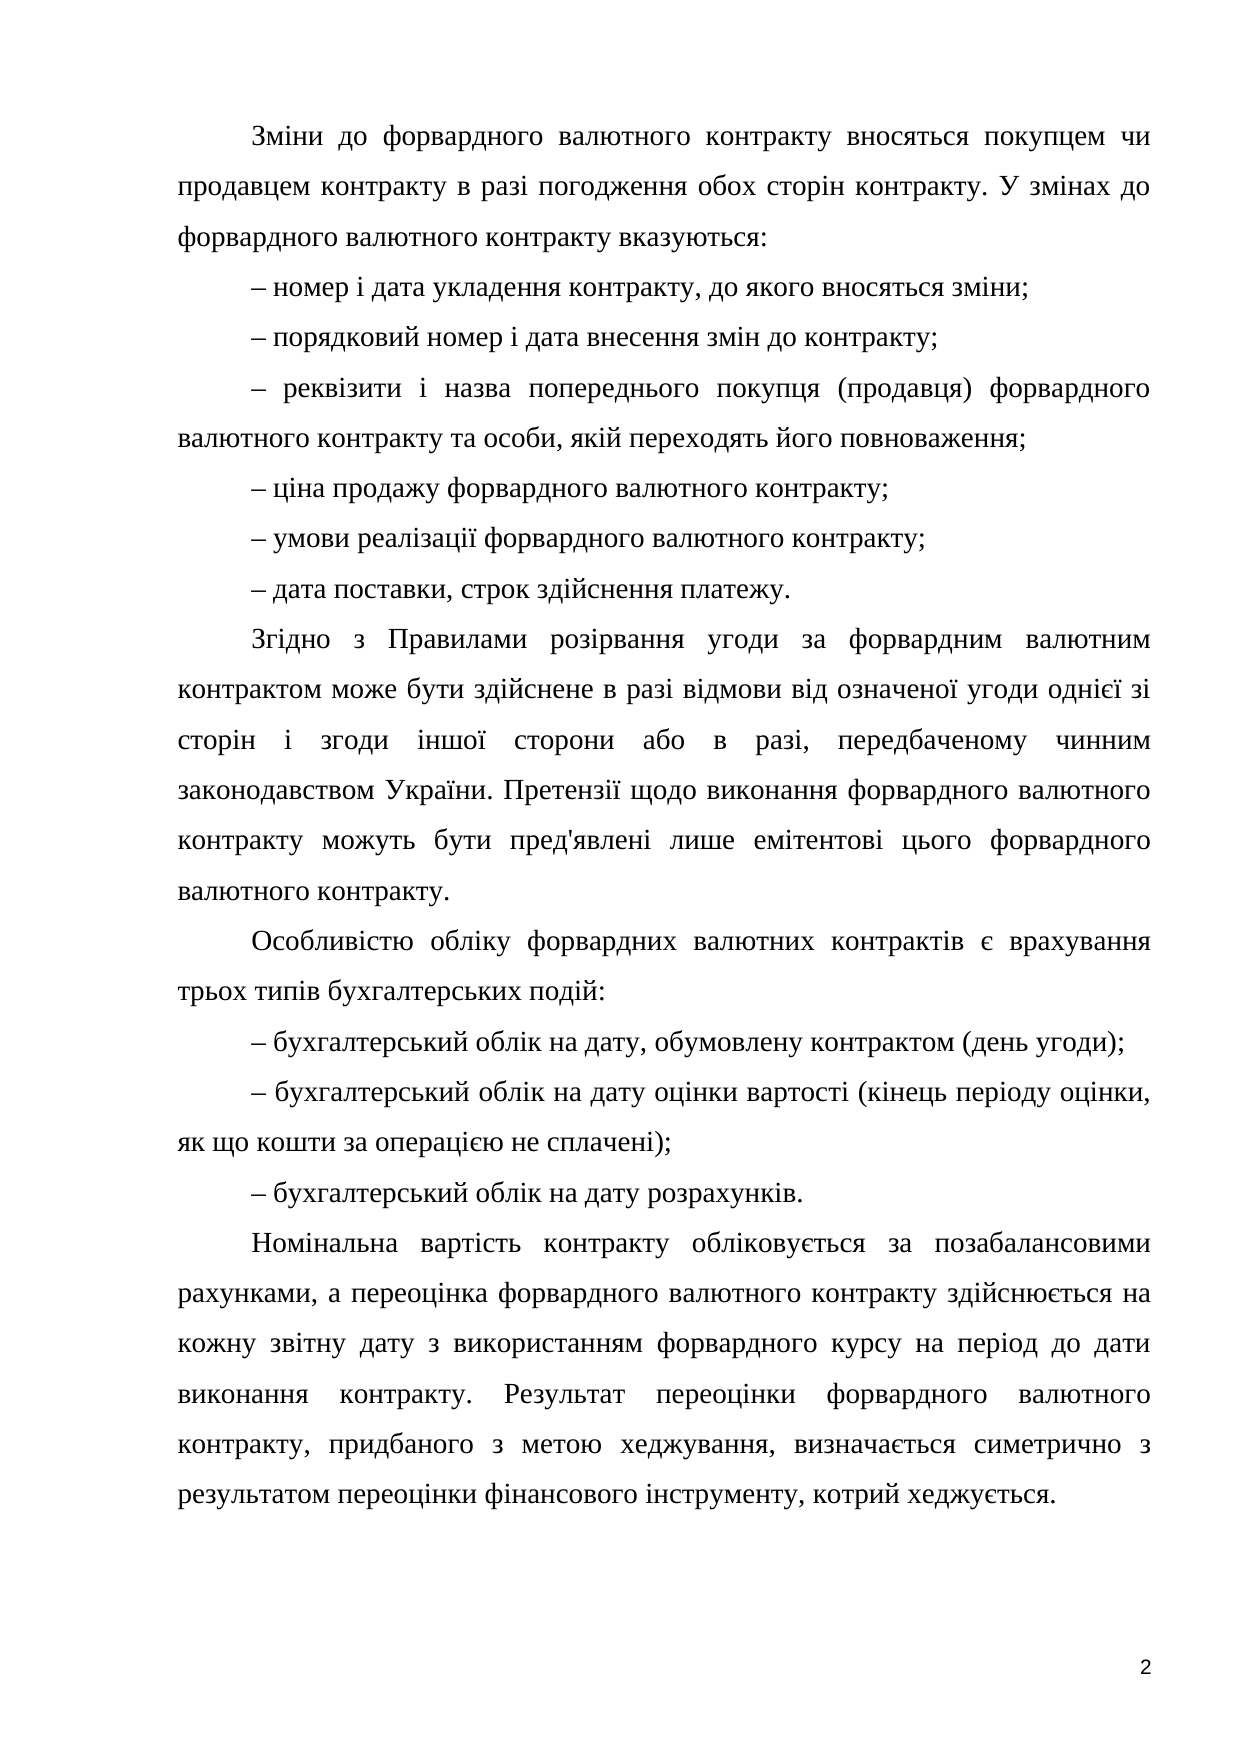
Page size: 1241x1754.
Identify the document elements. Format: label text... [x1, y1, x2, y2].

text – дата поставки, строк здійснення платежу. [177, 571, 1152, 604]
text – бухгалтерський облік на дату, обумовлену контрактом (день угоди); [177, 1024, 1152, 1057]
text Особливістю обліку форвардних валютних контрактів є врахування трьох типів бухгалтерських подій: [177, 923, 1152, 1007]
text Номінальна вартість контракту обліковується за позабалансовими рахунками, а переоцінка форвардного валютного контракту здійснюється на кожну звітну дату з використанням форвардного курсу на період до дати виконання контракту. Результат переоцінки форвардного валютного контракту, придбаного з метою хеджування, визначається симетрично з результатом переоцінки фінансового інструменту, котрий хеджується. [177, 1225, 1152, 1510]
text – бухгалтерський облік на дату розрахунків. [177, 1175, 1152, 1208]
text – умови реалізації форвардного валютного контракту; [177, 521, 1152, 554]
text Згідно з Правилами розірвання угоди за форвардним валютним контрактом може бути здійснене в разі відмови від означеної угоди однієї зі сторін і згоди іншої сторони або в разі, передбаченому чинним законодавством України. Претензії щодо виконання форвардного валютного контракту можуть бути пред'явлені лише емітентові цього форвардного валютного контракту. [177, 621, 1152, 906]
text – реквізити і назва попереднього покупця (продавця) форвардного валютного контракту та особи, якій переходять його повноваження; [177, 370, 1152, 453]
text – бухгалтерський облік на дату оцінки вартості (кінець періоду оцінки, як що кошти за операцією не сплачені); [177, 1074, 1152, 1158]
text Зміни до форвардного валютного контракту вносяться покупцем чи продавцем контракту в разі погодження обох сторін контракту. У змінах до форвардного валютного контракту вказуються: [177, 118, 1152, 252]
text – номер і дата укладення контракту, до якого вносяться зміни; [177, 269, 1152, 303]
text – ціна продажу форвардного валютного контракту; [177, 470, 1152, 504]
text – порядковий номер і дата внесення змін до контракту; [177, 319, 1152, 353]
